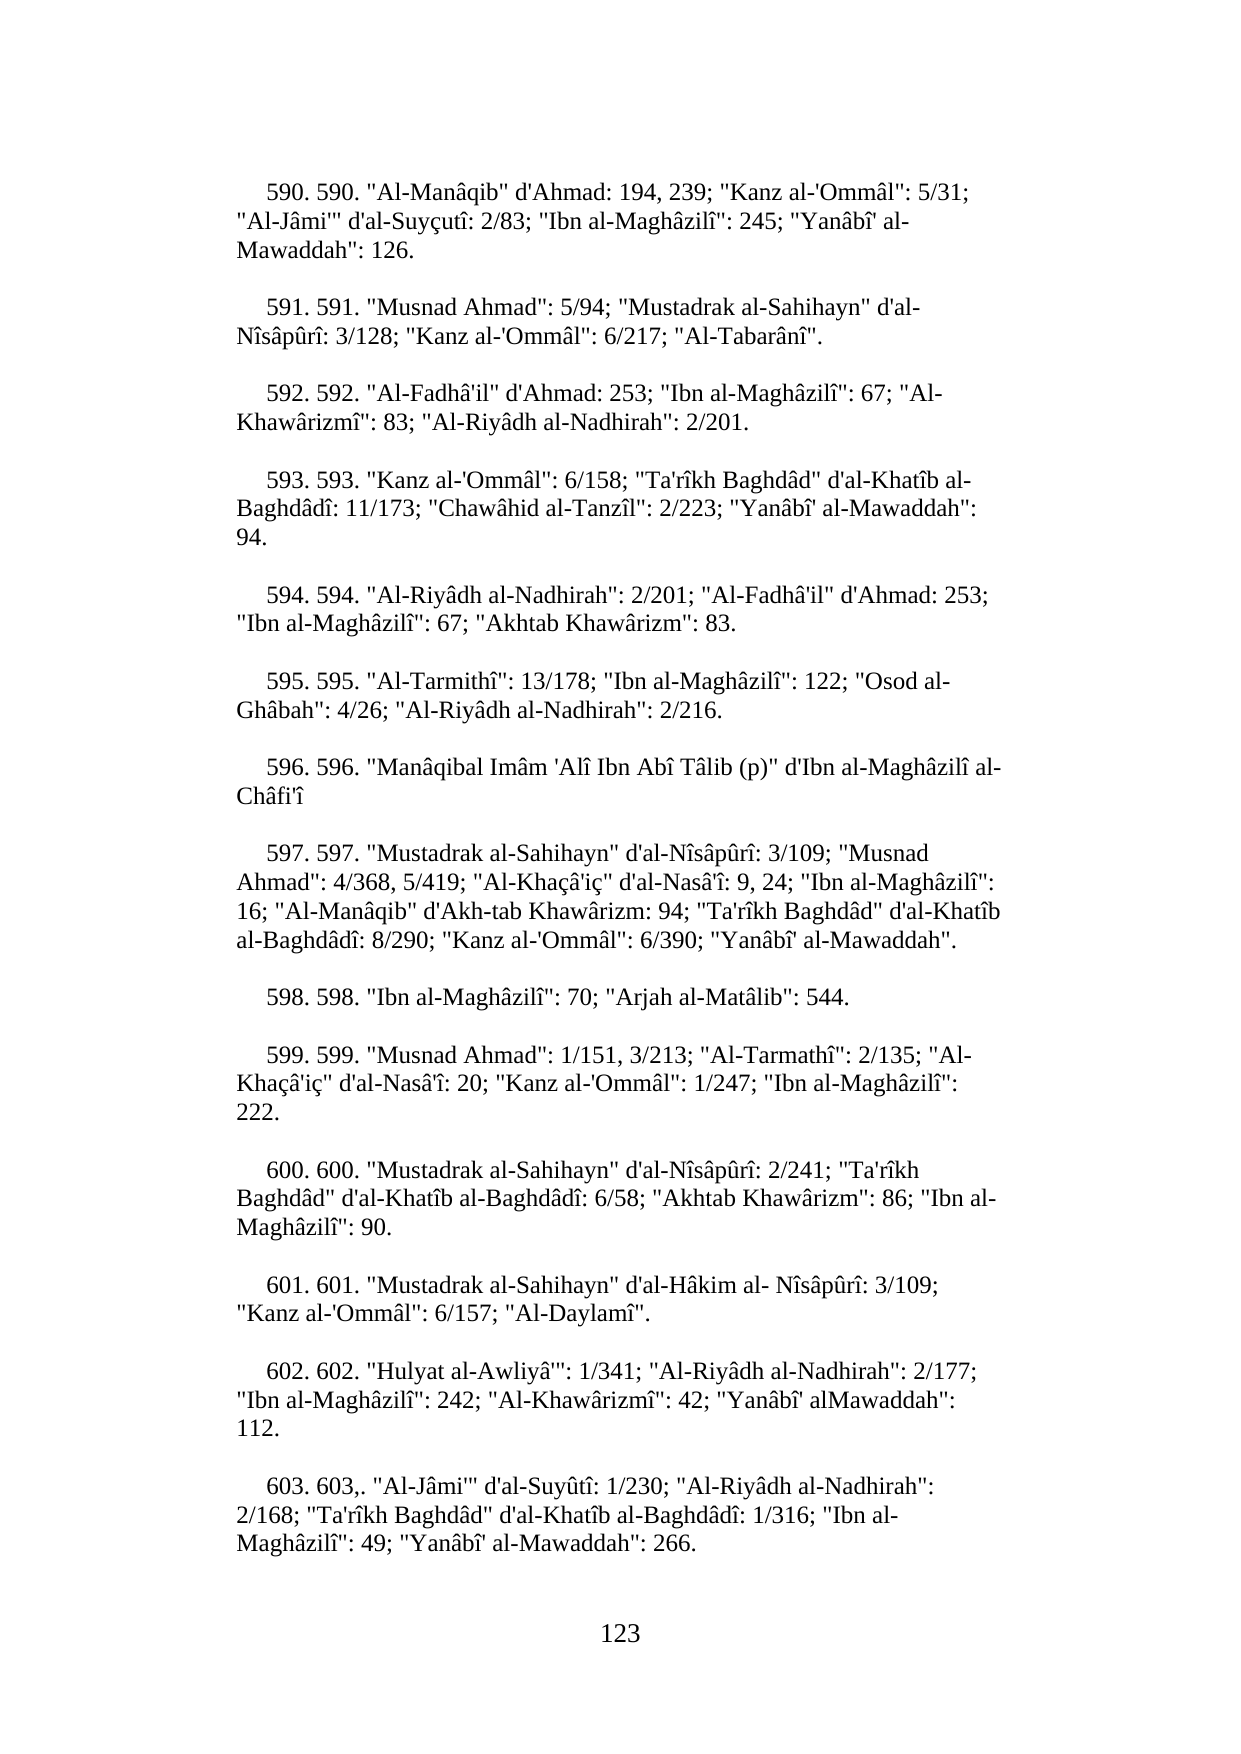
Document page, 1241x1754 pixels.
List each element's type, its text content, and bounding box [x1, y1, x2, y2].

text 597. 597. "Mustadrak al-Sahihayn" d'al-Nîsâpûrî: 3/109; "Musnad Ahmad": 4/368, 5/419; "Al-Khaçâ'iç" d'al-Nasâ'î: 9, 24; "Ibn al-Maghâzilî": 16; "Al-Manâqib" d'Akh-tab Khawârizm: 94; "Ta'rîkh Baghdâd" d'al-Khatîb al-Baghdâdî: 8/290; "Kanz al-'Ommâl": 6/390; "Yanâbî' al-Mawaddah". [236, 838, 1004, 953]
text 594. 594. "Al-Riyâdh al-Nadhirah": 2/201; "Al-Fadhâ'il" d'Ahmad: 253; "Ibn al-Maghâzilî": 67; "Akhtab Khawârizm": 83. [236, 580, 1004, 637]
text 590. 590. "Al-Manâqib" d'Ahmad: 194, 239; "Kanz al-'Ommâl": 5/31; "Al-Jâmi'" d'al-Suyçutî: 2/83; "Ibn al-Maghâzilî": 245; "Yanâbî' al-Mawaddah": 126. [236, 177, 1004, 263]
text 595. 595. "Al-Tarmithî": 13/178; "Ibn al-Maghâzilî": 122; "Osod al-Ghâbah": 4/26; "Al-Riyâdh al-Nadhirah": 2/216. [236, 666, 1004, 723]
text 592. 592. "Al-Fadhâ'il" d'Ahmad: 253; "Ibn al-Maghâzilî": 67; "Al-Khawârizmî": 83; "Al-Riyâdh al-Nadhirah": 2/201. [236, 378, 1004, 436]
text 593. 593. "Kanz al-'Ommâl": 6/158; "Ta'rîkh Baghdâd" d'al-Khatîb al-Baghdâdî: 11/173; "Chawâhid al-Tanzîl": 2/223; "Yanâbî' al-Mawaddah": 94. [236, 465, 1004, 551]
text 591. 591. "Musnad Ahmad": 5/94; "Mustadrak al-Sahihayn" d'al-Nîsâpûrî: 3/128; "Kanz al-'Ommâl": 6/217; "Al-Tabarânî". [236, 292, 1004, 350]
text 601. 601. "Mustadrak al-Sahihayn" d'al-Hâkim al- Nîsâpûrî: 3/109; "Kanz al-'Ommâl": 6/157; "Al-Daylamî". [236, 1270, 1004, 1327]
text 596. 596. "Manâqibal Imâm 'Alî Ibn Abî Tâlib (p)" d'Ibn al-Maghâzilî al-Châfi'î [236, 752, 1004, 810]
text 598. 598. "Ibn al-Maghâzilî": 70; "Arjah al-Matâlib": 544. [236, 982, 1004, 1011]
text 602. 602. "Hulyat al-Awliyâ'": 1/341; "Al-Riyâdh al-Nadhirah": 2/177; "Ibn al-Maghâzilî": 242; "Al-Khawârizmî": 42; "Yanâbî' alMawaddah": 112. [236, 1356, 1004, 1442]
text 600. 600. "Mustadrak al-Sahihayn" d'al-Nîsâpûrî: 2/241; "Ta'rîkh Baghdâd" d'al-Khatîb al-Baghdâdî: 6/58; "Akhtab Khawârizm": 86; "Ibn al-Maghâzilî": 90. [236, 1155, 1004, 1241]
text 599. 599. "Musnad Ahmad": 1/151, 3/213; "Al-Tarmathî": 2/135; "Al-Khaçâ'iç" d'al-Nasâ'î: 20; "Kanz al-'Ommâl": 1/247; "Ibn al-Maghâzilî": 222. [236, 1040, 1004, 1126]
text 603. 603,. "Al-Jâmi'" d'al-Suyûtî: 1/230; "Al-Riyâdh al-Nadhirah": 2/168; "Ta'rîkh Baghdâd" d'al-Khatîb al-Baghdâdî: 1/316; "Ibn al-Maghâzilî": 49; "Yanâbî' al-Mawaddah": 266. [236, 1471, 1004, 1557]
